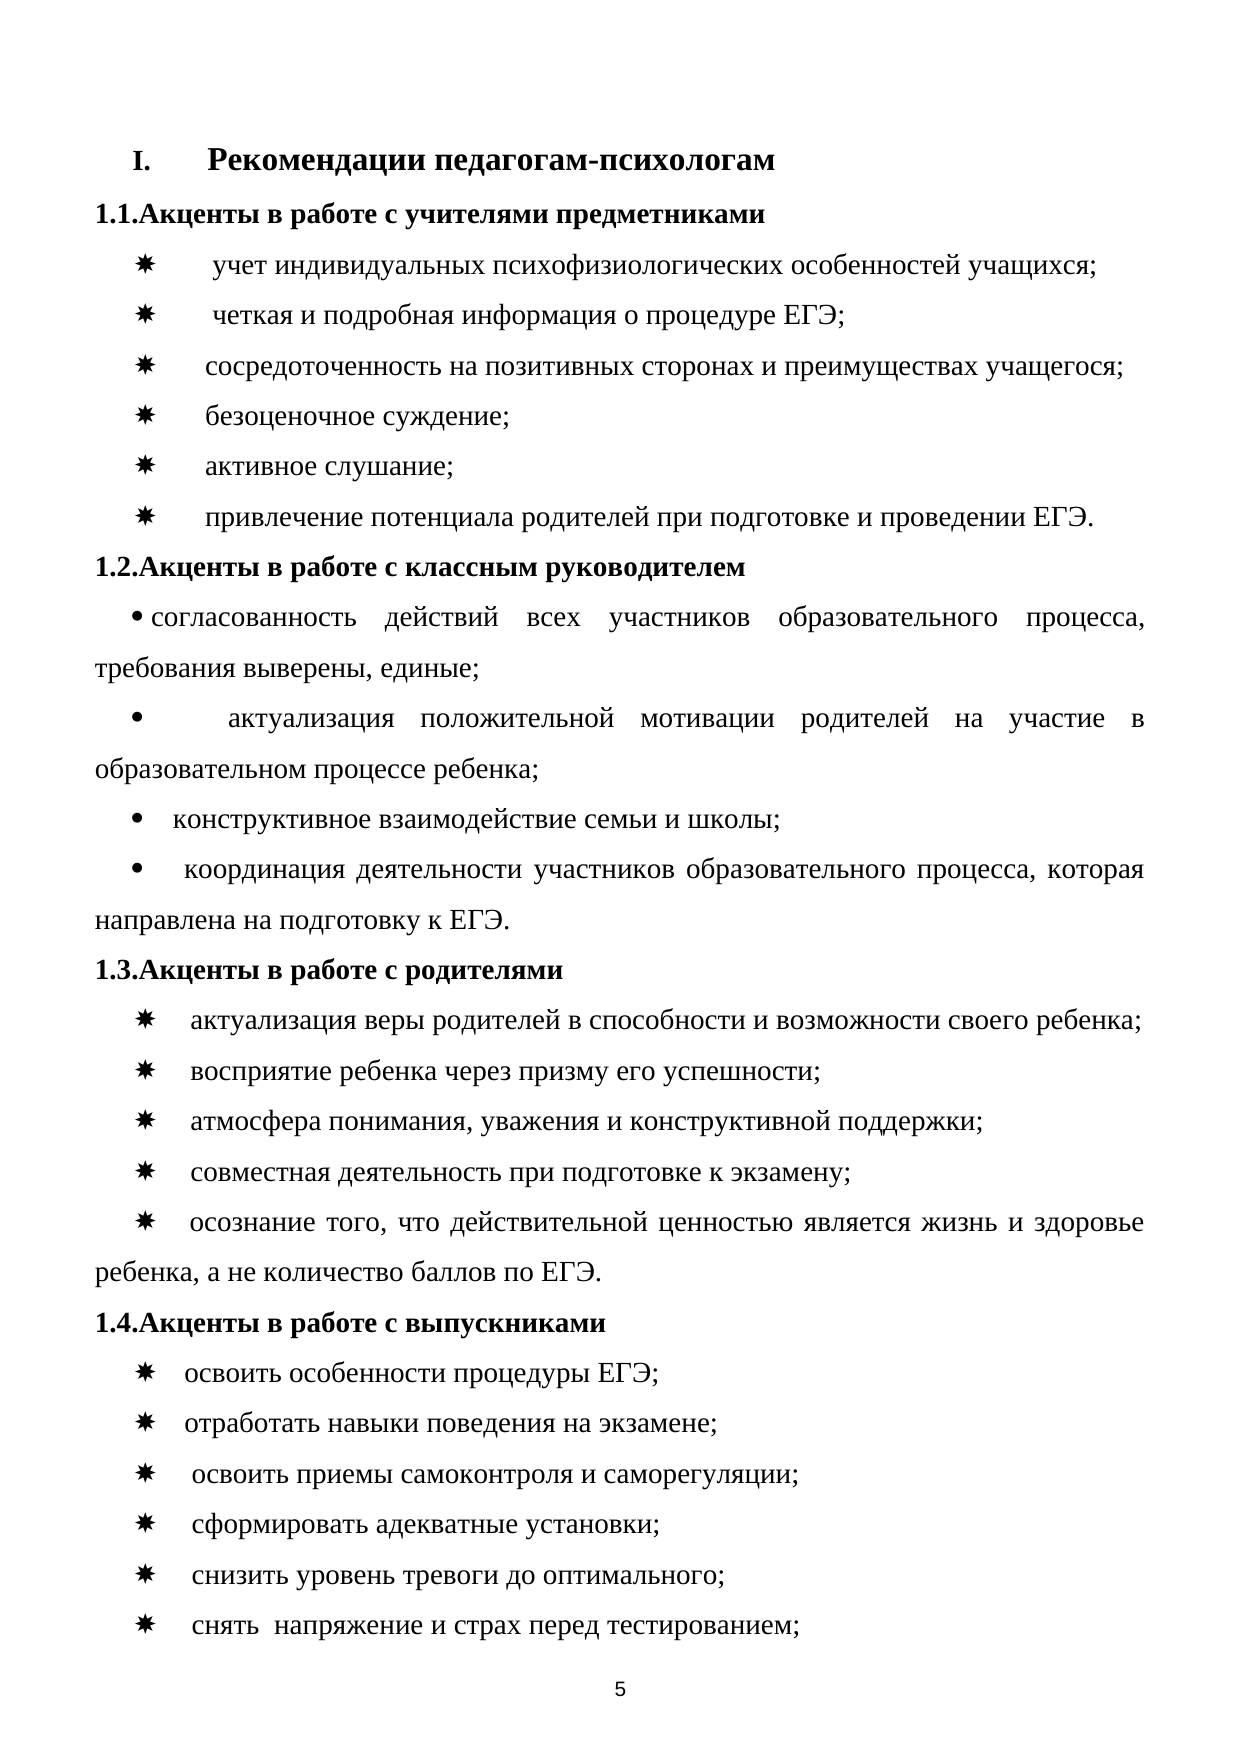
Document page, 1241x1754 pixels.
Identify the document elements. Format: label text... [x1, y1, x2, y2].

list привлечение потенциала родителей при подготовке и проведении ЕГЭ. [94, 499, 1146, 532]
text 1.3.Акценты в работе с родителями [94, 952, 1146, 986]
list согласованность действий всех участников образовательного процесса, требования выверены, единые; [94, 599, 1146, 683]
list восприятие ребенка через призму его успешности; [94, 1053, 1146, 1087]
list актуализация веры родителей в способности и возможности своего ребенка; [94, 1002, 1146, 1036]
list атмосфера понимания, уважения и конструктивной поддержки; [94, 1103, 1146, 1137]
text 1.2.Акценты в работе с классным руководителем [94, 549, 1146, 583]
list активное слушание; [94, 448, 1146, 482]
list совместная деятельность при подготовке к экзамену; [94, 1154, 1146, 1187]
list снять напряжение и страх перед тестированием; [132, 1607, 1146, 1641]
list учет индивидуальных психофизиологических особенностей учащихся; [94, 247, 1146, 280]
list освоить приемы самоконтроля и саморегуляции; [132, 1456, 1146, 1490]
list сформировать адекватные установки; [132, 1506, 1146, 1540]
list осознание того, что действительной ценностью является жизнь и здоровье ребенка, а не количество баллов по ЕГЭ. [94, 1204, 1146, 1288]
text 1.4.Акценты в работе с выпускниками [94, 1305, 1146, 1338]
list безоценочное суждение; [94, 398, 1146, 432]
list сосредоточенность на позитивных сторонах и преимуществах учащегося; [94, 348, 1146, 381]
list Рекомендации педагогам-психологам [132, 139, 1152, 177]
list конструктивное взаимодействие семьи и школы; [94, 801, 1146, 835]
list координация деятельности участников образовательного процесса, которая направлена на подготовку к ЕГЭ. [94, 851, 1146, 935]
list отработать навыки поведения на экзамене; [132, 1406, 1146, 1439]
list освоить особенности процедуры ЕГЭ; [132, 1355, 1146, 1389]
text 1.1.Акценты в работе с учителями предметниками [94, 196, 1146, 230]
list снизить уровень тревоги до оптимального; [132, 1557, 1146, 1591]
list актуализация положительной мотивации родителей на участие в образовательном процессе ребенка; [94, 700, 1146, 784]
list четкая и подробная информация о процедуре ЕГЭ; [94, 297, 1146, 331]
